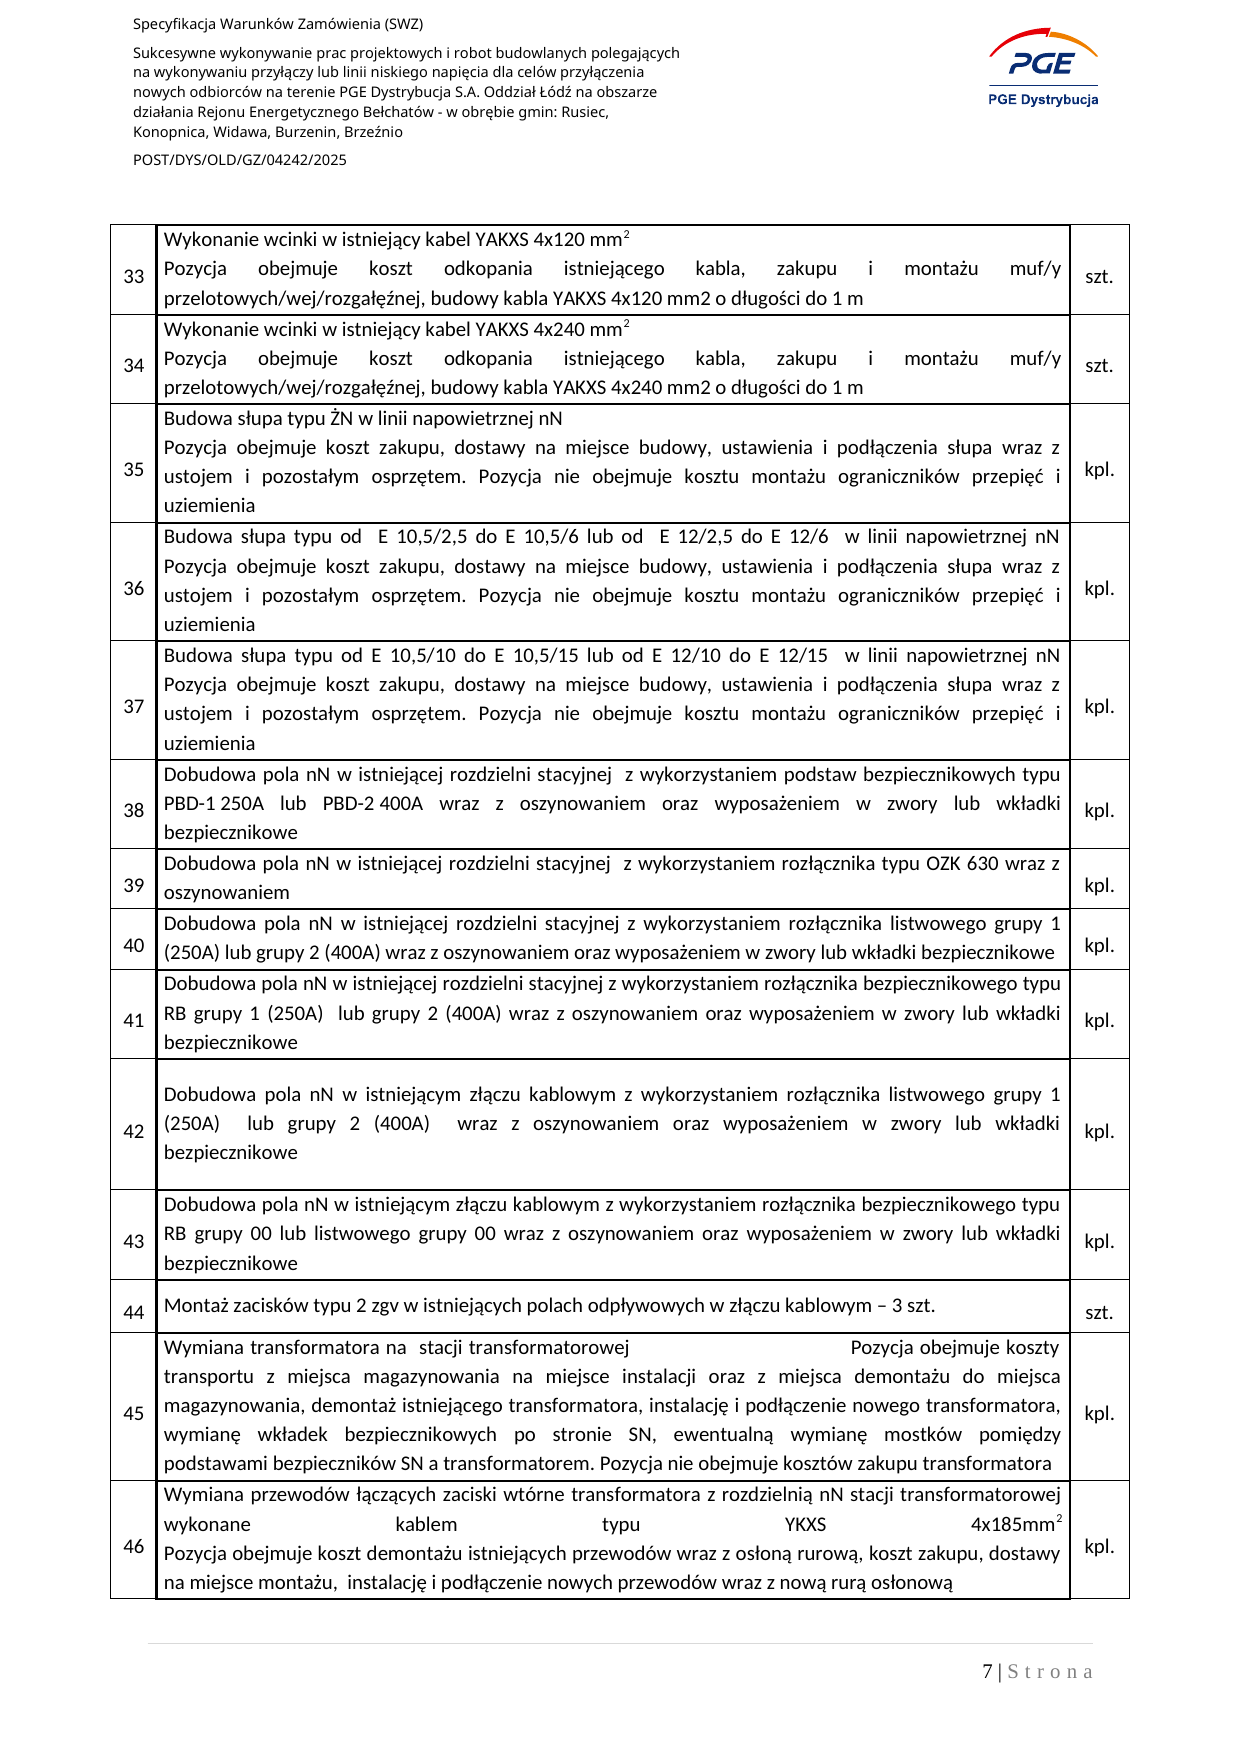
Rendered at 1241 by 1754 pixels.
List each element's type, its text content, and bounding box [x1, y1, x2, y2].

table_cell 46 [111, 1481, 155, 1598]
table_cell kpl. [1071, 641, 1129, 759]
table_cell 39 [111, 849, 155, 908]
table_cell kpl. [1071, 909, 1129, 968]
table_cell 34 [111, 315, 155, 403]
table_cell 42 [111, 1059, 155, 1189]
table_cell kpl. [1071, 1190, 1129, 1279]
table_cell Dobudowa pola nN w istniejącej rozdzielni stacyjnej z wykorzystaniem rozłącznika typu OZK 630 wraz z oszynowaniem [158, 850, 1069, 908]
table_cell kpl. [1071, 1481, 1129, 1598]
table_cell szt. [1071, 1280, 1129, 1332]
table_cell Dobudowa pola nN w istniejącym złączu kablowym z wykorzystaniem rozłącznika listwowego grupy 1 (250A) lub grupy 2 (400A) wraz z oszynowaniem oraz wyposażeniem w zwory lub wkładki bezpiecznikowe [158, 1060, 1069, 1189]
table_cell 45 [111, 1333, 155, 1479]
table_cell szt. [1071, 225, 1129, 314]
table_cell kpl. [1071, 404, 1129, 522]
table_cell 40 [111, 909, 155, 968]
table_cell 33 [111, 225, 155, 314]
table_cell Dobudowa pola nN w istniejącej rozdzielni stacyjnej z wykorzystaniem rozłącznika listwowego grupy 1 (250A) lub grupy 2 (400A) wraz z oszynowaniem oraz wyposażeniem w zwory lub wkładki bezpiecznikowe [158, 910, 1069, 968]
table_cell 38 [111, 760, 155, 848]
table_cell Budowa słupa typu ŻN w linii napowietrznej nN Pozycja obejmuje koszt zakupu, dostawy na miejsce budowy, ustawienia i podłączenia słupa wraz z ustojem i pozostałym osprzętem. Pozycja nie obejmuje kosztu montażu ograniczników przepięć i uziemienia [158, 405, 1069, 522]
table_cell 41 [111, 970, 155, 1058]
table_cell Dobudowa pola nN w istniejącej rozdzielni stacyjnej z wykorzystaniem podstaw bezpiecznikowych typu PBD-1 250A lub PBD-2 400A wraz z oszynowaniem oraz wyposażeniem w zwory lub wkładki bezpiecznikowe [158, 761, 1069, 848]
table_cell 36 [111, 523, 155, 640]
table_cell Wymiana transformatora na stacji transformatorowej Pozycja obejmuje koszty transportu z miejsca magazynowania na miejsce instalacji oraz z miejsca demontażu do miejsca magazynowania, demontaż istniejącego transformatora, instalację i podłączenie nowego transformatora, wymianę wkładek bezpiecznikowych po stronie SN, ewentualną wymianę mostków pomiędzy podstawami bezpieczników SN a transformatorem. Pozycja nie obejmuje kosztów zakupu transformatora [158, 1334, 1069, 1479]
table_cell Budowa słupa typu od E 10,5/2,5 do E 10,5/6 lub od E 12/2,5 do E 12/6 w linii napowietrznej nN Pozycja obejmuje koszt zakupu, dostawy na miejsce budowy, ustawienia i podłączenia słupa wraz z ustojem i pozostałym osprzętem. Pozycja nie obejmuje kosztu montażu ograniczników przepięć i uziemienia [158, 524, 1069, 640]
table_cell Wykonanie wcinki w istniejący kabel YAKXS 4x120 mm2 Pozycja obejmuje koszt odkopania istniejącego kabla, zakupu i montażu muf/y przelotowych/wej/rozgałęźnej, budowy kabla YAKXS 4x120 mm2 o długości do 1 m [158, 226, 1069, 314]
table_cell 37 [111, 641, 155, 759]
table_cell Wymiana przewodów łączących zaciski wtórne transformatora z rozdzielnią nN stacji transformatorowej wykonane kablem typu YKXS 4x185mm2 Pozycja obejmuje koszt demontażu istniejących przewodów wraz z osłoną rurową, koszt zakupu, dostawy na miejsce montażu, instalację i podłączenie nowych przewodów wraz z nową rurą osłonową [158, 1482, 1069, 1598]
table_cell Dobudowa pola nN w istniejącej rozdzielni stacyjnej z wykorzystaniem rozłącznika bezpiecznikowego typu RB grupy 1 (250A) lub grupy 2 (400A) wraz z oszynowaniem oraz wyposażeniem w zwory lub wkładki bezpiecznikowe [158, 971, 1069, 1058]
table_cell kpl. [1071, 970, 1129, 1058]
table_cell kpl. [1071, 849, 1129, 908]
table_cell szt. [1071, 315, 1129, 403]
table_cell Montaż zacisków typu 2 zgv w istniejących polach odpływowych w złączu kablowym – 3 szt. [158, 1281, 1069, 1332]
table_cell Budowa słupa typu od E 10,5/10 do E 10,5/15 lub od E 12/10 do E 12/15 w linii napowietrznej nN Pozycja obejmuje koszt zakupu, dostawy na miejsce budowy, ustawienia i podłączenia słupa wraz z ustojem i pozostałym osprzętem. Pozycja nie obejmuje kosztu montażu ograniczników przepięć i uziemienia [158, 642, 1069, 759]
table_cell kpl. [1071, 1333, 1129, 1479]
table_cell 35 [111, 404, 155, 522]
table_cell Wykonanie wcinki w istniejący kabel YAKXS 4x240 mm2 Pozycja obejmuje koszt odkopania istniejącego kabla, zakupu i montażu muf/y przelotowych/wej/rozgałęźnej, budowy kabla YAKXS 4x240 mm2 o długości do 1 m [158, 316, 1069, 403]
table_cell kpl. [1071, 523, 1129, 640]
table_cell 43 [111, 1190, 155, 1279]
table_cell kpl. [1071, 1059, 1129, 1189]
table_cell Dobudowa pola nN w istniejącym złączu kablowym z wykorzystaniem rozłącznika bezpiecznikowego typu RB grupy 00 lub listwowego grupy 00 wraz z oszynowaniem oraz wyposażeniem w zwory lub wkładki bezpiecznikowe [158, 1191, 1069, 1279]
table_cell 44 [111, 1280, 155, 1332]
table_cell kpl. [1071, 760, 1129, 848]
